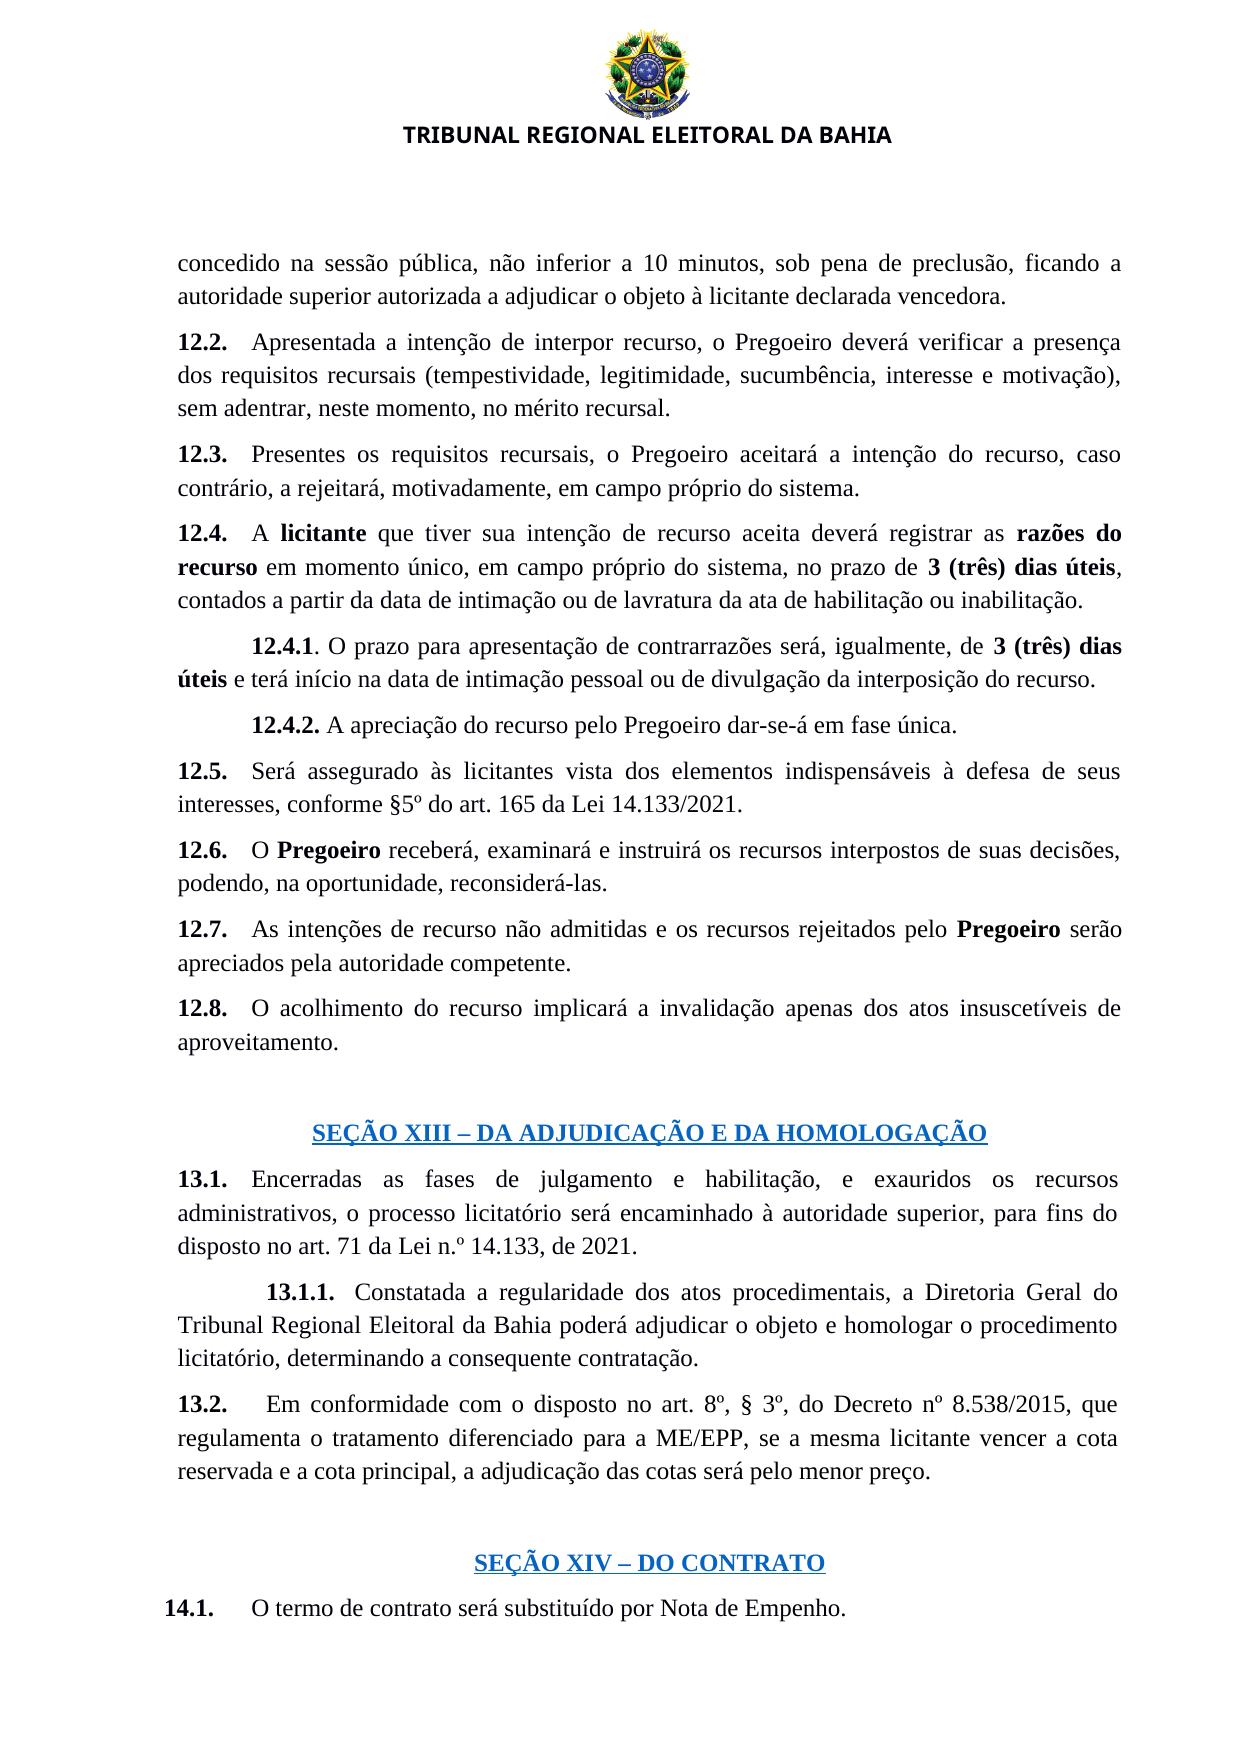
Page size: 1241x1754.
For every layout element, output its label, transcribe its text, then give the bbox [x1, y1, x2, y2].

text 12.7. As intenções de recurso não admitidas e os recursos rejeitados pelo Pregoeiro serão apreciados pela autoridade competente. [177, 911, 1122, 978]
text 13.2. Em conformidade com o disposto no art. 8º, § 3º, do Decreto nº 8.538/2015, que regulamenta o tratamento diferenciado para a ME/EPP, se a mesma licitante vencer a cota reservada e a cota principal, a adjudicação das cotas será pelo menor preço. [177, 1386, 1119, 1486]
text SEÇÃO XIII – DA ADJUDICAÇÃO E DA HOMOLOGAÇÃO [177, 1115, 1122, 1148]
text 12.4. A licitante que tiver sua intenção de recurso aceita deverá registrar as razões do recurso em momento único, em campo próprio do sistema, no prazo de 3 (três) dias úteis, contados a partir da data de intimação ou de lavratura da ata de habilitação ou inabilitação. [177, 515, 1122, 615]
text 12.4.1. O prazo para apresentação de contrarrazões será, igualmente, de 3 (três) dias úteis e terá início na data de intimação pessoal ou de divulgação da interposição do recurso. [177, 628, 1122, 694]
text 12.6. O Pregoeiro receberá, examinará e instruirá os recursos interpostos de suas decisões, podendo, na oportunidade, reconsiderá-las. [177, 832, 1122, 898]
text 12.3. Presentes os requisitos recursais, o Pregoeiro aceitará a intenção do recurso, caso contrário, a rejeitará, motivadamente, em campo próprio do sistema. [177, 436, 1122, 503]
text 12.5. Será assegurado às licitantes vista dos elementos indispensáveis à defesa de seus interesses, conforme §5º do art. 165 da Lei 14.133/2021. [177, 753, 1122, 819]
text 12.8. O acolhimento do recurso implicará a invalidação apenas dos atos insuscetíveis de aproveitamento. [177, 990, 1122, 1057]
text 13.1. Encerradas as fases de julgamento e habilitação, e exauridos os recursos administrativos, o processo licitatório será encaminhado à autoridade superior, para fins do disposto no art. 71 da Lei n.º 14.133, de 2021. [177, 1161, 1119, 1261]
text 13.1.1. Constatada a regularidade dos atos procedimentais, a Diretoria Geral do Tribunal Regional Eleitoral da Bahia poderá adjudicar o objeto e homologar o procedimento licitatório, determinando a consequente contratação. [177, 1273, 1119, 1373]
text 12.4.2. A apreciação do recurso pelo Pregoeiro dar-se-á em fase única. [177, 707, 1122, 740]
text 14.1. O termo de contrato será substituído por Nota de Empenho. [164, 1590, 1122, 1623]
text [177, 244, 1122, 311]
text SEÇÃO XIV – DO CONTRATO [177, 1544, 1122, 1578]
text 12.2. Apresentada a intenção de interpor recurso, o Pregoeiro deverá verificar a presença dos requisitos recursais (tempestividade, legitimidade, sucumbência, interesse e motivação), sem adentrar, neste momento, no mérito recursal. [177, 323, 1122, 423]
